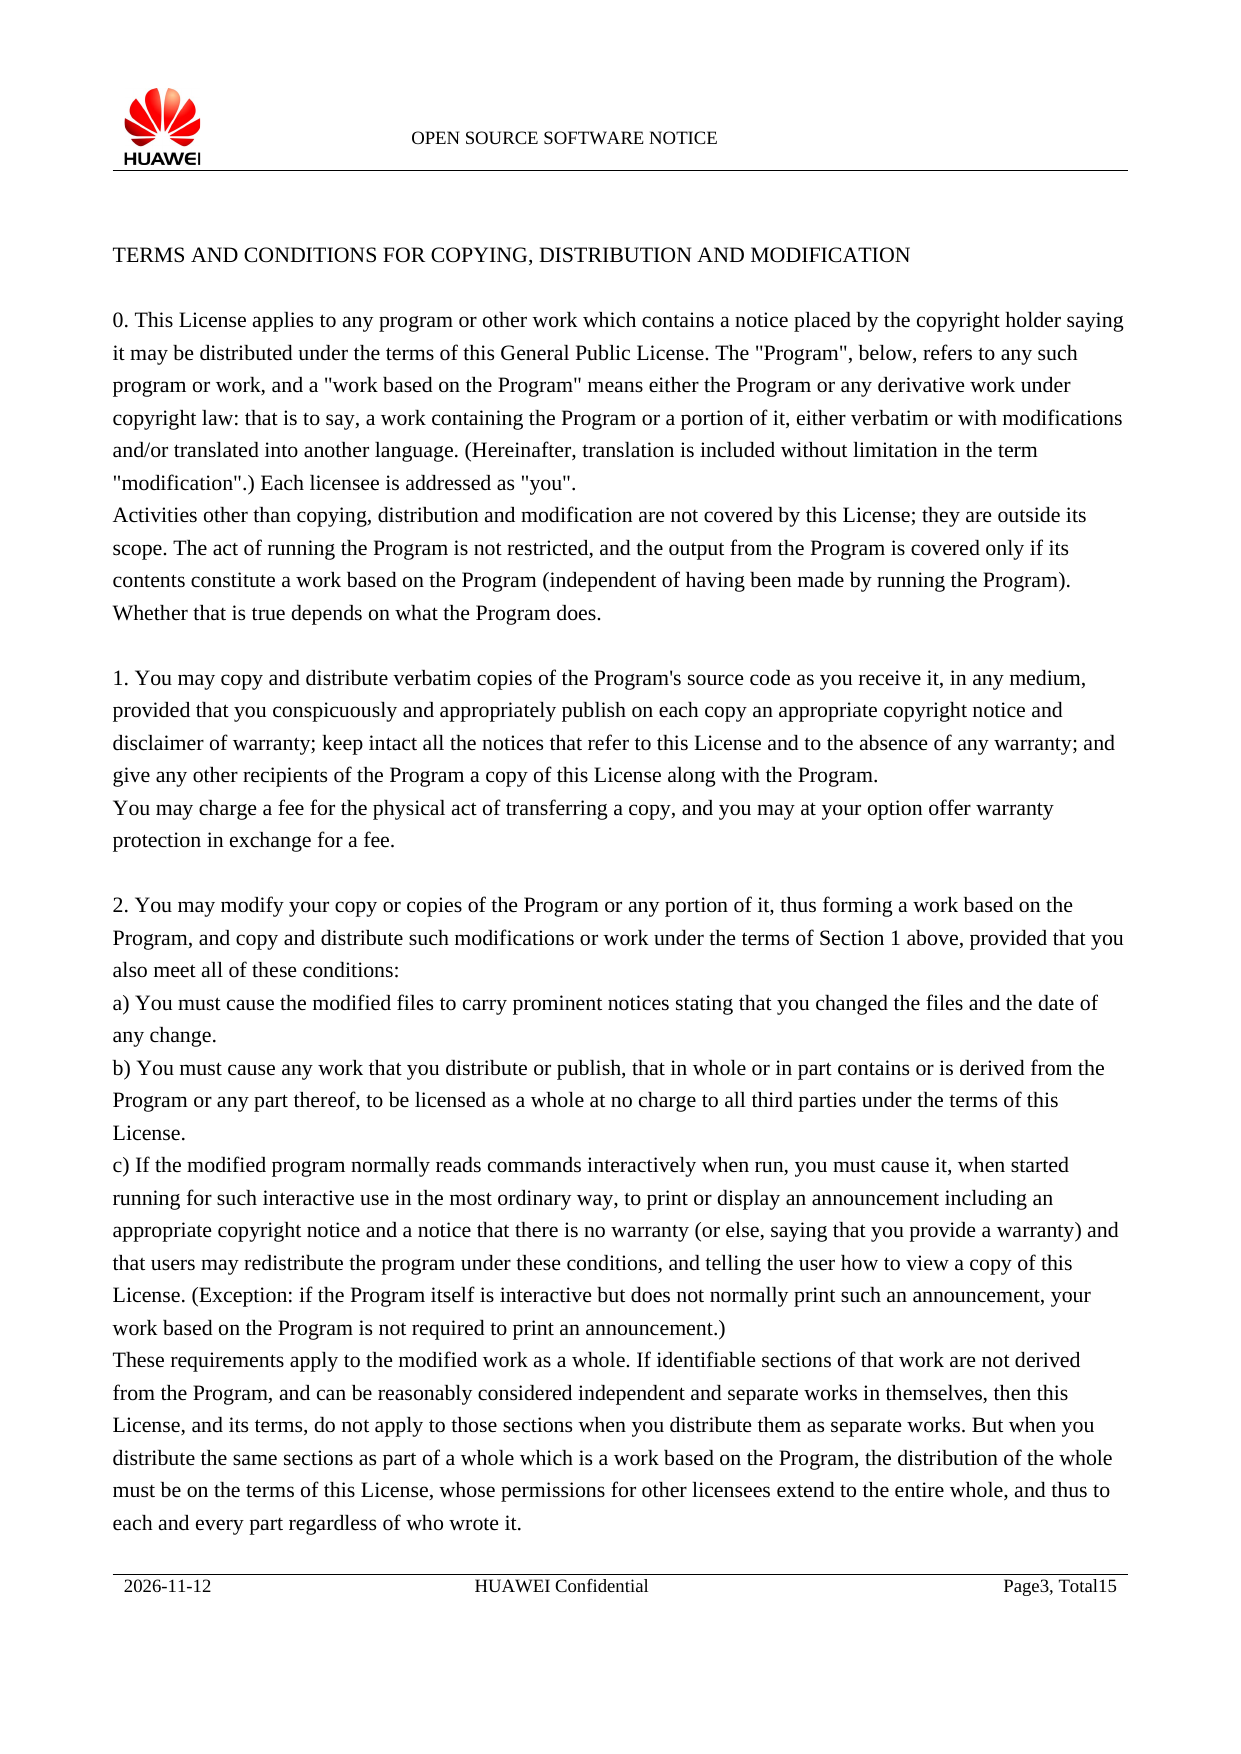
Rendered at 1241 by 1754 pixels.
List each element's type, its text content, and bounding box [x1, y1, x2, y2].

picture [124, 88, 201, 165]
